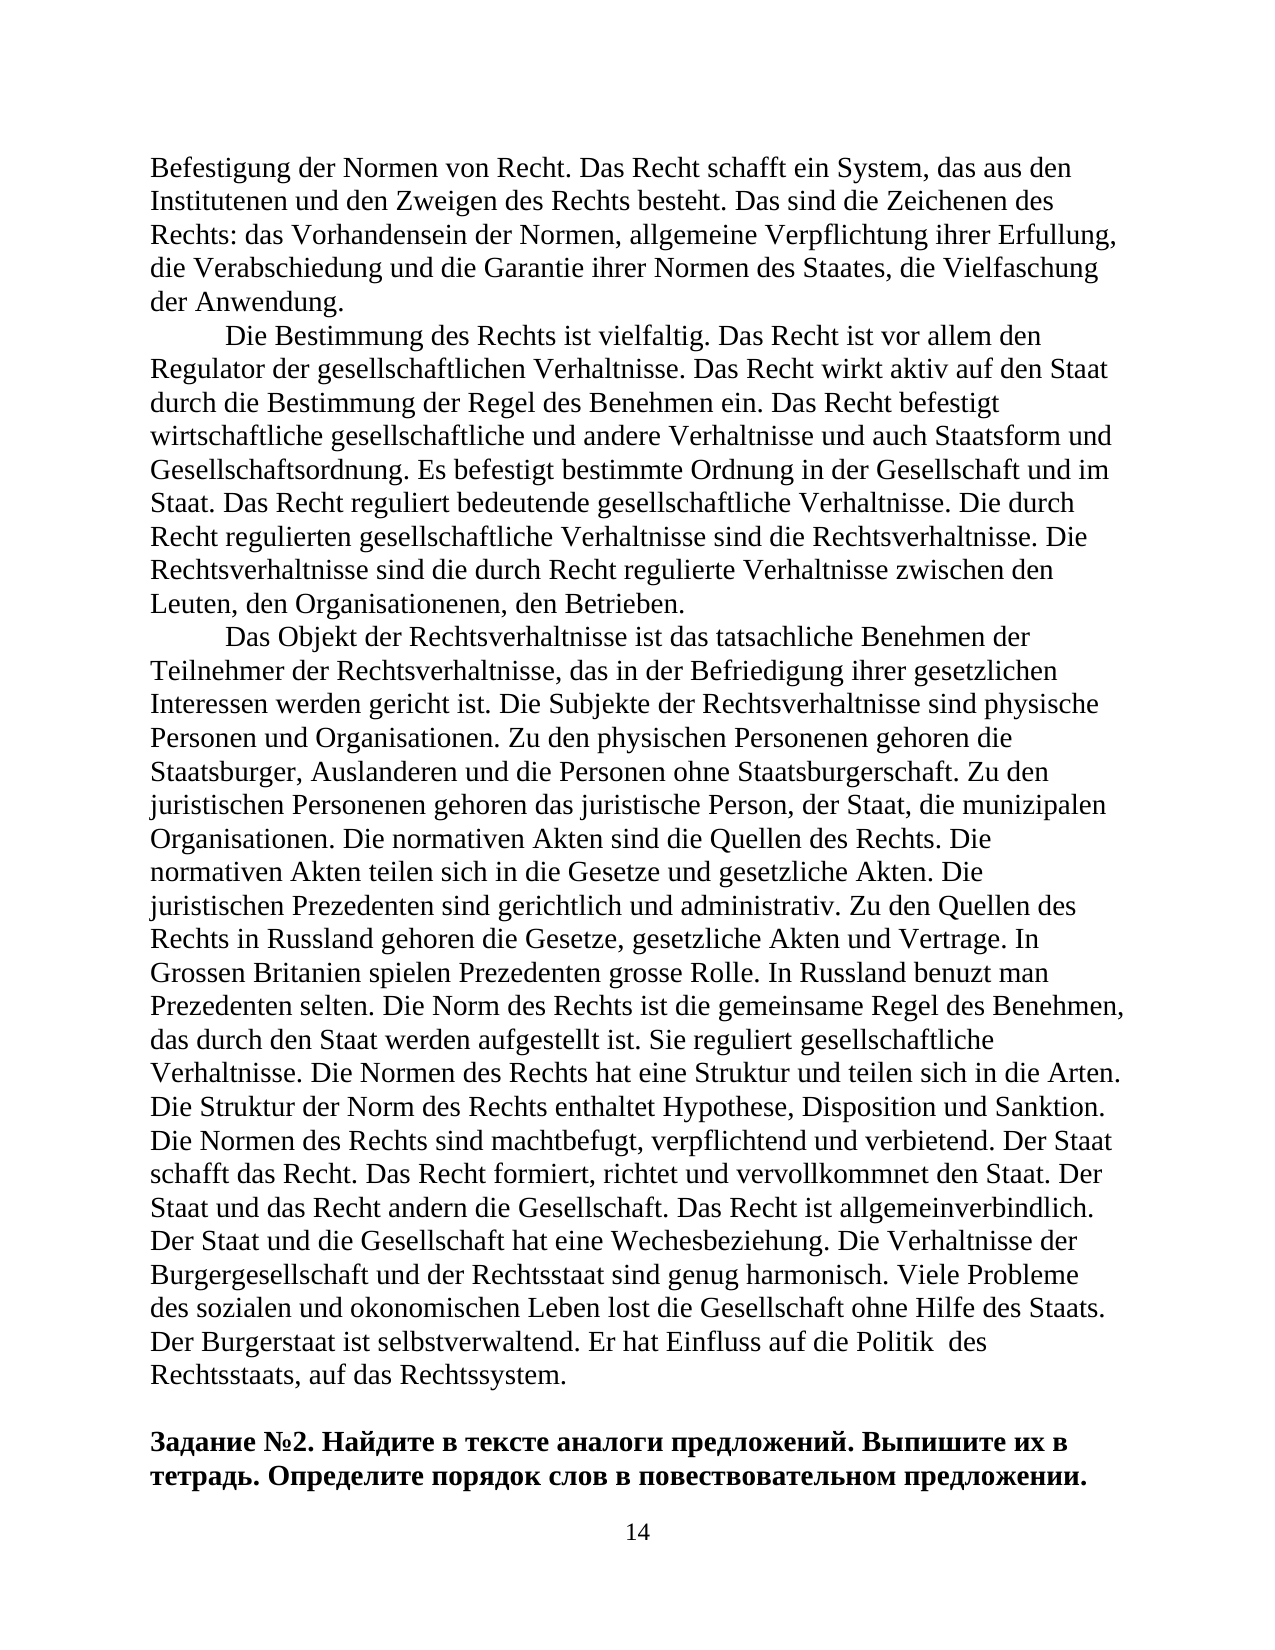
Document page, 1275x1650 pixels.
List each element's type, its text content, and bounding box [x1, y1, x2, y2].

text Die Bestimmung des Rechts ist vielfaltig. Das Recht ist vor allem den Regulator der gesellschaftlichen Verhaltnisse. Das Recht wirkt aktiv auf den Staat durch die Bestimmung der Regel des Benehmen ein. Das Recht befestigt wirtschaftliche gesellschaftliche und andere Verhaltnisse und auch Staatsform und Gesellschaftsordnung. Es befestigt bestimmte Ordnung in der Gesellschaft und im Staat. Das Recht reguliert bedeutende gesellschaftliche Verhaltnisse. Die durch Recht regulierten gesellschaftliche Verhaltnisse sind die Rechtsverhaltnisse. Die Rechtsverhaltnisse sind die durch Recht regulierte Verhaltnisse zwischen den Leuten, den Organisationenen, den Betrieben. [150, 318, 1125, 619]
text Das Objekt der Rechtsverhaltnisse ist das tatsachliche Benehmen der Teilnehmer der Rechtsverhaltnisse, das in der Befriedigung ihrer gesetzlichen Interessen werden gericht ist. Die Subjekte der Rechtsverhaltnisse sind physische Personen und Organisationen. Zu den physischen Personenen gehoren die Staatsburger, Auslanderen und die Personen ohne Staatsburgerschaft. Zu den juristischen Personenen gehoren das juristische Person, der Staat, die munizipalen Organisationen. Die normativen Akten sind die Quellen des Rechts. Die normativen Akten teilen sich in die Gesetze und gesetzliche Akten. Die juristischen Prezedenten sind gerichtlich und administrativ. Zu den Quellen des Rechts in Russland gehoren die Gesetze, gesetzliche Akten und Vertrage. In Grossen Britanien spielen Prezedenten grosse Rolle. In Russland benuzt man Prezedenten selten. Die Norm des Rechts ist die gemeinsame Regel des Benehmen, das durch den Staat werden aufgestellt ist. Sie reguliert gesellschaftliche Verhaltnisse. Die Normen des Rechts hat eine Struktur und teilen sich in die Arten. Die Struktur der Norm des Rechts enthaltet Hypothese, Disposition und Sanktion. Die Normen des Rechts sind machtbefugt, verpflichtend und verbietend. Der Staat schafft das Recht. Das Recht formiert, richtet und vervollkommnet den Staat. Der Staat und das Recht andern die Gesellschaft. Das Recht ist allgemeinverbindlich. Der Staat und die Gesellschaft hat eine Wechesbeziehung. Die Verhaltnisse der Burgergesellschaft und der Rechtsstaat sind genug harmonisch. Viele Probleme des sozialen und okonomischen Leben lost die Gesellschaft ohne Hilfe des Staats. Der Burgerstaat ist selbstverwaltend. Er hat Einfluss auf die Politik des Rechtsstaats, auf das Rechtssystem. [150, 619, 1125, 1391]
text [150, 150, 1125, 318]
text Задание №2. Найдите в тексте аналоги предложений. Выпишите их в тетрадь. Определите порядок слов в повествовательном предложении. [150, 1424, 1125, 1492]
